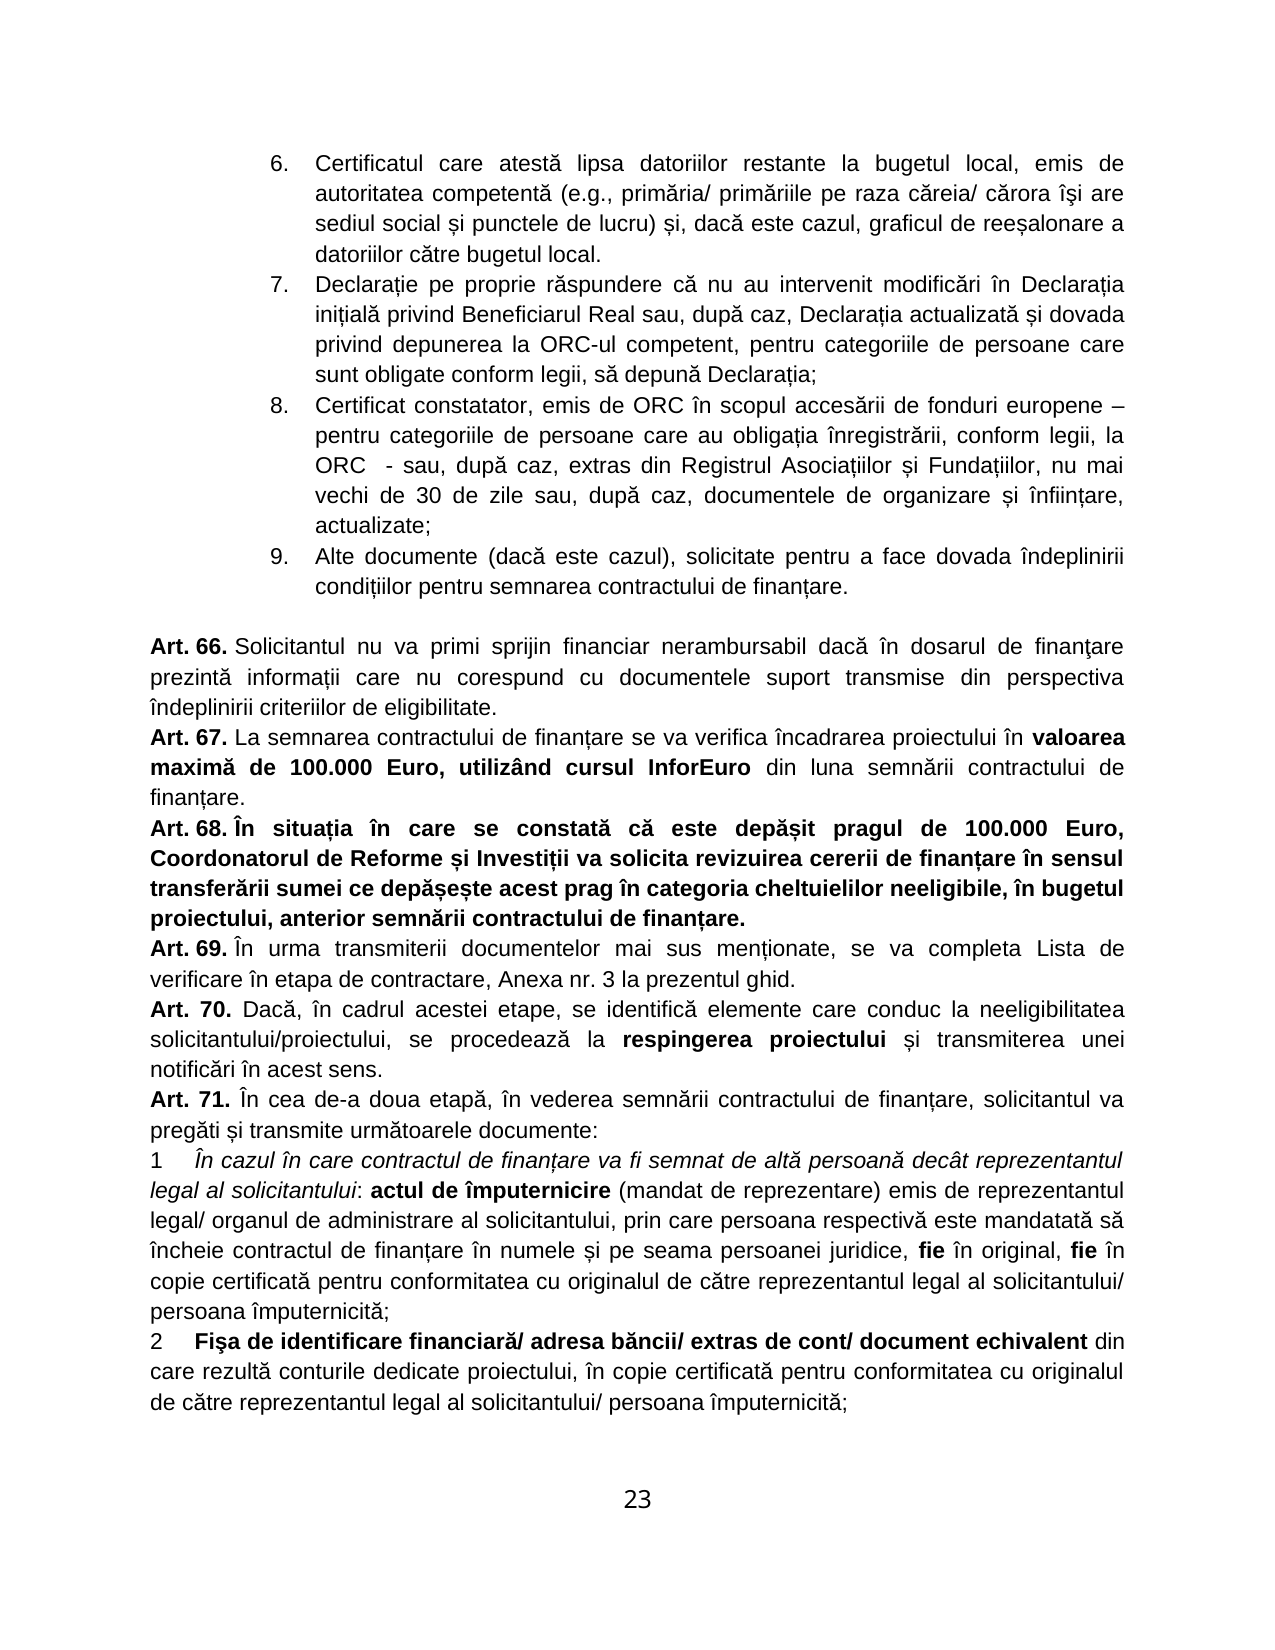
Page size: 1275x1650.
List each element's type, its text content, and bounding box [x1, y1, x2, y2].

list Art. 70. Dacă, în cadrul acestei etape, se identifică elemente care conduc la neeligibilitatea solicitantului/proiectului, se procedează la respingerea proiectului și transmiterea unei notificări în acest sens. [150, 996, 1125, 1083]
list Certificat constatator, emis de ORC în scopul accesării de fonduri europene – pentru categoriile de persoane care au obligația înregistrării, conform legii, la ORC - sau, după caz, extras din Registrul Asociațiilor și Fundațiilor, nu mai vechi de 30 de zile sau, după caz, documentele de organizare și înființare, actualizate; [270, 392, 1125, 539]
list Declarație pe proprie răspundere că nu au intervenit modificări în Declarația inițială privind Beneficiarul Real sau, după caz, Declarația actualizată și dovada privind depunerea la ORC-ul competent, pentru categoriile de persoane care sunt obligate conform legii, să depună Declarația; [270, 271, 1125, 388]
list Fişa de identificare financiară/ adresa băncii/ extras de cont/ document echivalent din care rezultă conturile dedicate proiectului, în copie certificată pentru conformitatea cu originalul de către reprezentantul legal al solicitantului/ persoana împuternicită; [150, 1328, 1125, 1415]
list În cazul în care contractul de finanțare va fi semnat de altă persoană decât reprezentantul legal al solicitantului: actul de împuternicire (mandat de reprezentare) emis de reprezentantul legal/ organul de administrare al solicitantului, prin care persoana respectivă este mandatată să încheie contractul de finanțare în numele și pe seama persoanei juridice, fie în original, fie în copie certificată pentru conformitatea cu originalul de către reprezentantul legal al solicitantului/ persoana împuternicită; [150, 1147, 1125, 1324]
list Certificatul care atestă lipsa datoriilor restante la bugetul local, emis de autoritatea competentă (e.g., primăria/ primăriile pe raza căreia/ cărora îşi are sediul social și punctele de lucru) și, dacă este cazul, graficul de reeșalonare a datoriilor către bugetul local. [270, 150, 1125, 267]
list Art. 71. În cea de-a doua etapă, în vederea semnării contractului de finanțare, solicitantul va pregăti și transmite următoarele documente: [150, 1086, 1125, 1143]
list În situația în care se constată că este depășit pragul de 100.000 Euro, Coordonatorul de Reforme și Investiții va solicita revizuirea cererii de finanțare în sensul transferării sumei ce depășește acest prag în categoria cheltuielilor neeligibile, în bugetul proiectului, anterior semnării contractului de finanțare. [150, 814, 1125, 932]
list În urma transmiterii documentelor mai sus menționate, se va completa Lista de verificare în etapa de contractare, Anexa nr. 3 la prezentul ghid. [150, 935, 1125, 992]
list La semnarea contractului de finanțare se va verifica încadrarea proiectului în valoarea maximă de 100.000 Euro, utilizând cursul InforEuro din luna semnării contractului de finanțare. [150, 724, 1125, 811]
list Alte documente (dacă este cazul), solicitate pentru a face dovada îndeplinirii condițiilor pentru semnarea contractului de finanțare. [270, 543, 1125, 599]
list Solicitantul nu va primi sprijin financiar nerambursabil dacă în dosarul de finanţare prezintă informații care nu corespund cu documentele suport transmise din perspectiva îndeplinirii criteriilor de eligibilitate. [150, 633, 1125, 720]
